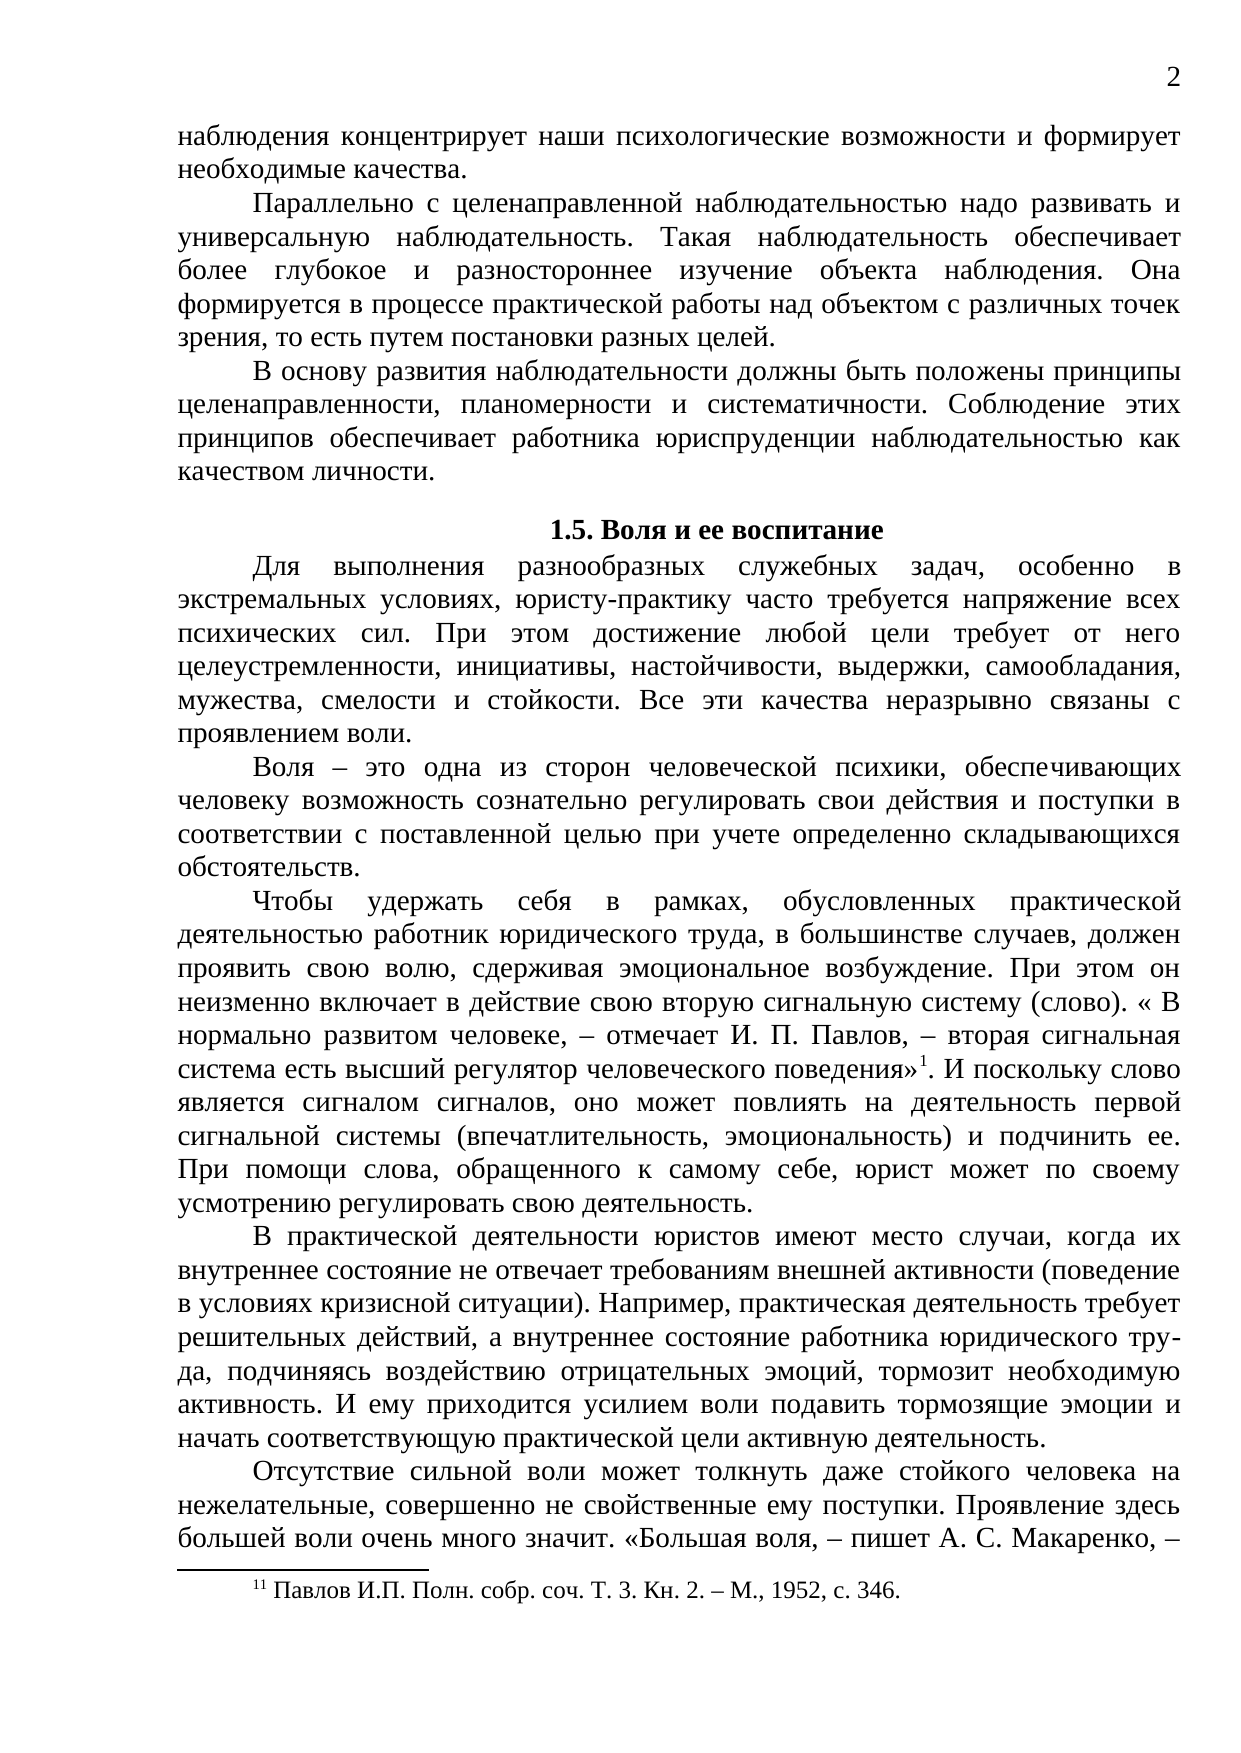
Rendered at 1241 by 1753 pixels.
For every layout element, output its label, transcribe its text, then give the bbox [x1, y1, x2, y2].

text Параллельно с целенаправленной наблюдательностью надо развивать и универсальную наблюдательность. Такая наблюдательность обеспечивает более глубокое и разностороннее изучение объекта наблюдения. Она формируется в процессе практической работы над объектом с различных точек зрения, то есть путем постановки разных целей. [177, 185, 1181, 353]
text Для выполнения разнообразных служебных задач, особенно в экстремальных условиях, юристу-практику часто требуется напряжение всех психических сил. При этом достижение любой цели требует от него целеустремленности, инициативы, настойчивости, выдержки, самообладания, мужества, смелости и стойкости. Все эти качества неразрывно связаны с проявлением воли. [177, 548, 1181, 749]
text Воля – это одна из сторон человеческой психики, обеспечивающих человеку возможность сознательно регулировать свои действия и поступки в соответствии с поставленной целью при учете определенно складывающихся обстоятельств. [177, 749, 1181, 883]
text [177, 118, 1181, 185]
text В основу развития наблюдательности должны быть положены принципы целенаправленности, планомерности и систематичности. Соблюдение этих принципов обеспечивает работника юриспруденции наблюдательностью как качеством личности. [177, 353, 1181, 487]
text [177, 1453, 1181, 1554]
text 1.5. Воля и ее воспитание [177, 512, 1181, 546]
text В практической деятельности юристов имеют место случаи, когда их внутреннее состояние не отвечает требованиям внешней активности (поведение в условиях кризисной ситуации). Например, практическая деятельность требует решительных действий, а внутреннее состояние работника юридического труда, подчиняясь воздействию отрицательных эмоций, тормозит необходимую активность. И ему приходится усилием воли подавить тормозящие эмоции и начать соответствующую практической цели активную деятельность. [177, 1218, 1181, 1453]
text Чтобы удержать себя в рамках, обусловленных практической деятельностью работник юридического труда, в большинстве случаев, должен проявить свою волю, сдерживая эмоциональное возбуждение. При этом он неизменно включает в действие свою вторую сигнальную систему (слово). « В нормально развитом человеке, – отмечает И. П. Павлов, – вторая сигнальная система есть высший регулятор человеческого поведения»1. И поскольку слово является сигналом сигналов, оно может повлиять на деятельность первой сигнальной системы (впечатлительность, эмоциональность) и подчинить ее. При помощи слова, обращенного к самому себе, юрист может по своему усмотрению регулировать свою деятельность. [177, 883, 1181, 1218]
